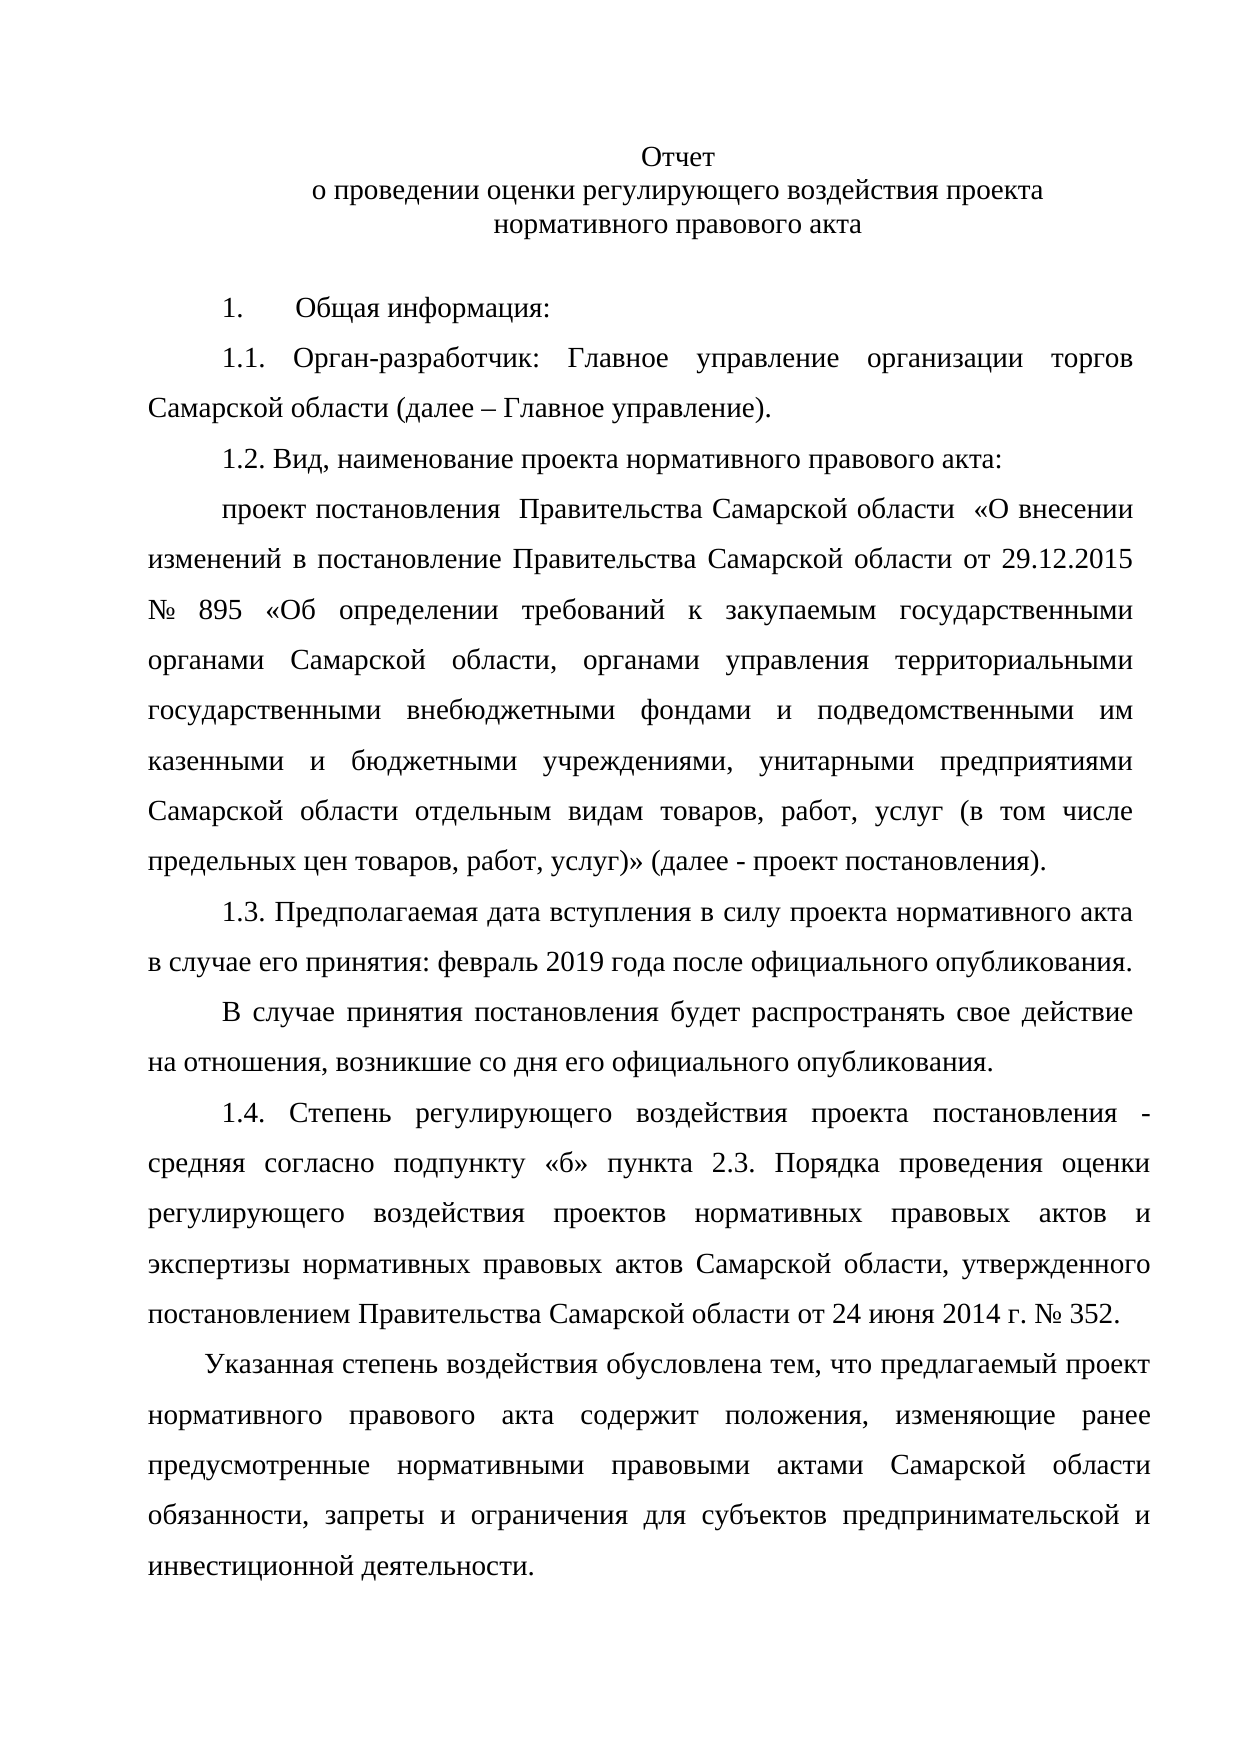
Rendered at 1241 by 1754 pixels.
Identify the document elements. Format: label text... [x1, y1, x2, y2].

text В случае принятия постановления будет распространять свое действие на отношения, возникшие со дня его официального опубликования. [148, 994, 1134, 1078]
text Указанная степень воздействия обусловлена тем, что предлагаемый проект нормативного правового акта содержит положения, изменяющие ранее предусмотренные нормативными правовыми актами Самарской области обязанности, запреты и ограничения для субъектов предпринимательской и инвестиционной деятельности. [148, 1346, 1152, 1581]
text проект постановления Правительства Самарской области «О внесении изменений в постановление Правительства Самарской области от 29.12.2015 № 895 «Об определении требований к закупаемым государственными органами Самарской области, органами управления территориальными государственными внебюджетными фондами и подведомственными им казенными и бюджетными учреждениями, унитарными предприятиями Самарской области отдельным видам товаров, работ, услуг (в том числе предельных цен товаров, работ, услуг)» (далее - проект постановления). [148, 491, 1134, 877]
text 1.1. Орган-разработчик: Главное управление организации торгов Самарской области (далее – Главное управление). [148, 340, 1134, 424]
text нормативного правового акта [148, 206, 1134, 239]
list Общая информация: [148, 290, 1134, 323]
text 1.2. Вид, наименование проекта нормативного правового акта: [148, 441, 1134, 474]
text о проведении оценки регулирующего воздействия проекта [148, 172, 1134, 206]
text 1.3. Предполагаемая дата вступления в силу проекта нормативного акта в случае его принятия: февраль 2019 года после официального опубликования. [148, 894, 1134, 977]
text Отчет [148, 139, 1134, 172]
subtitle 1.4. Степень регулирующего воздействия проекта постановления - средняя согласно подпункту «б» пункта 2.3. Порядка проведения оценки регулирующего воздействия проектов нормативных правовых актов и экспертизы нормативных правовых актов Самарской области, утвержденного постановлением Правительства Самарской области от 24 июня 2014 г. № 352. [148, 1095, 1152, 1330]
